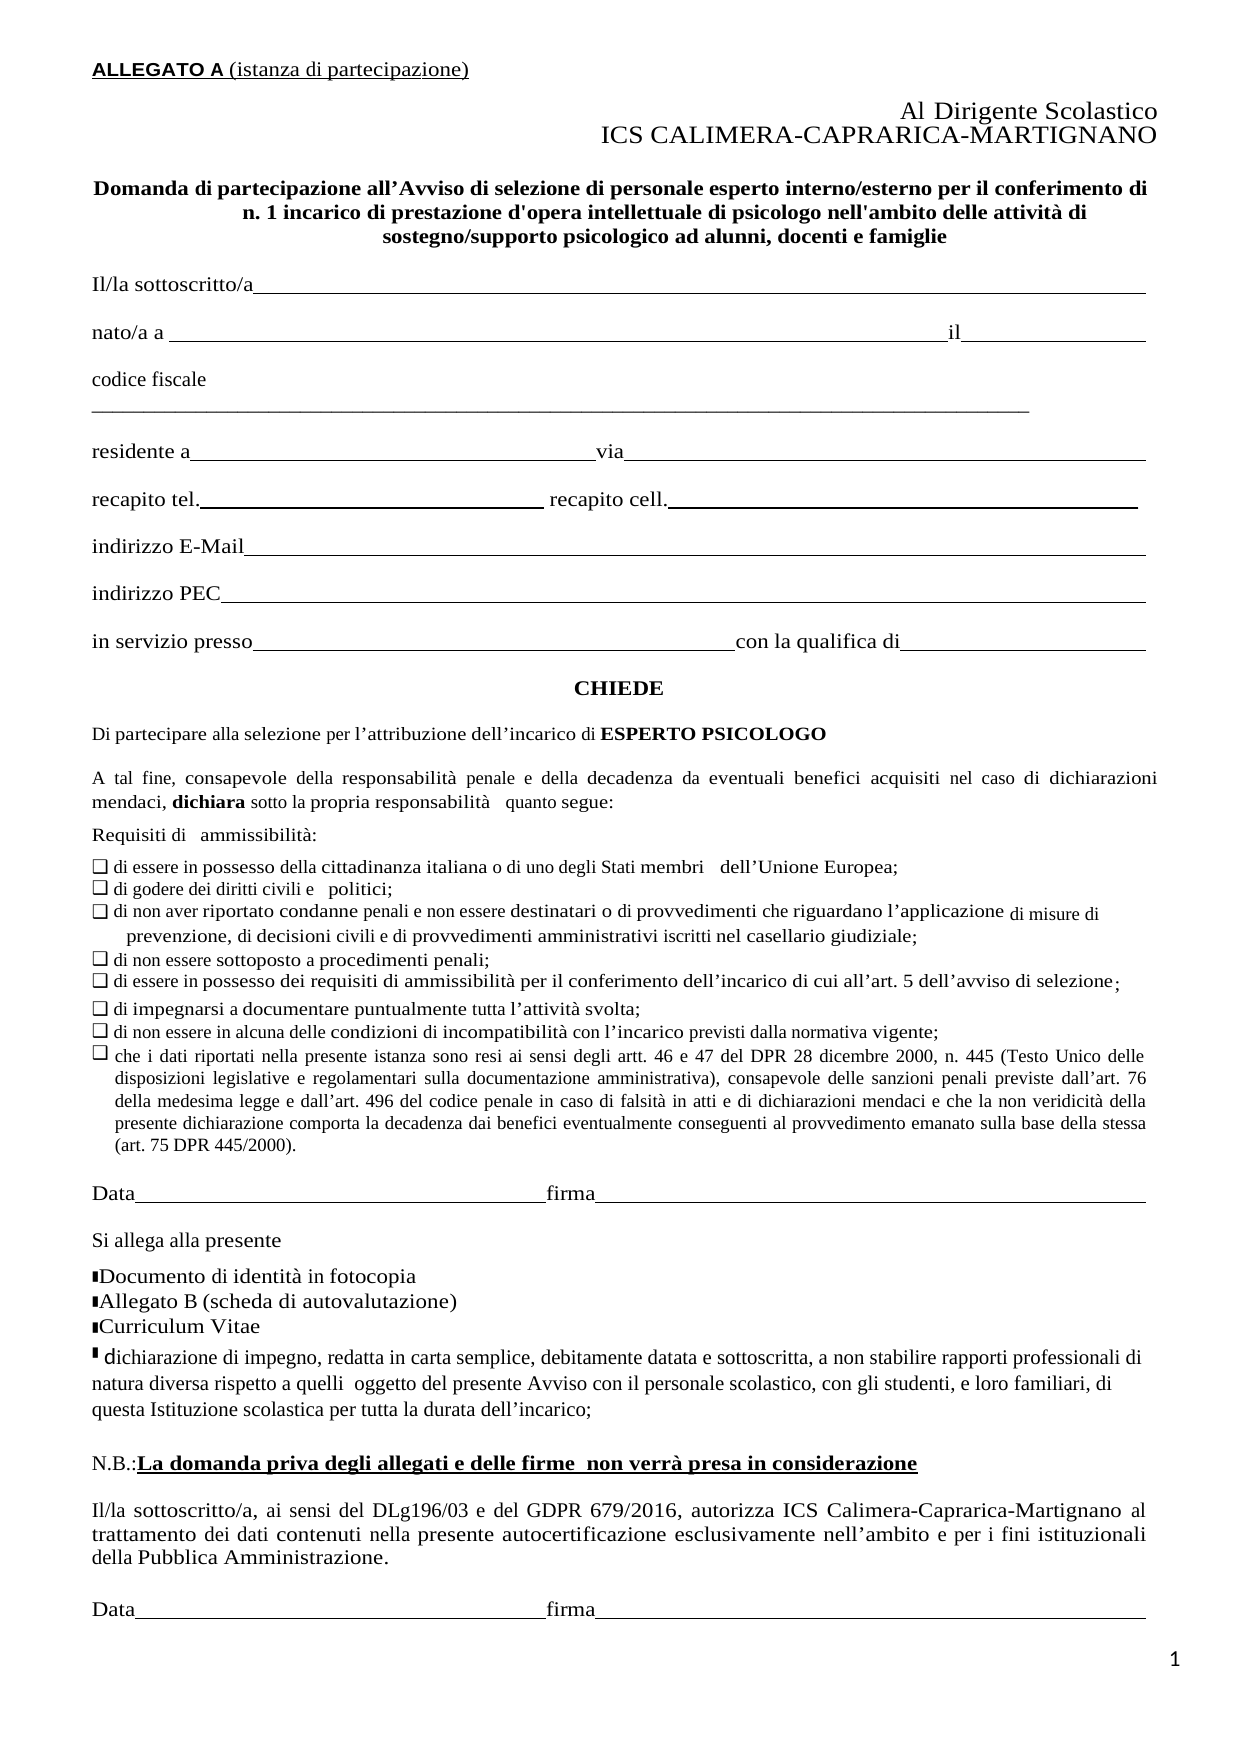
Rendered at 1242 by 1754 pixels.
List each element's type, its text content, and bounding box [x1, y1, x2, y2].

text N.B.:La domanda priva degli allegati e delle firme non verrà presa in considerazione [92, 1451, 1148, 1474]
text ❑ che i dati riportati nella presente istanza sono resi ai sensi degli artt. 46 e 47 del DPR 28 dicembre 2000, n. 445 (Testo Unico delle disposizioni legislative e regolamentari sulla documentazione amministrativa), consapevole delle sanzioni penali previste dall’art. 76 della medesima legge e dall’art. 496 del codice penale in caso di falsità in atti e di dichiarazioni mendaci e che la non veridicità della presente dichiarazione comporta la decadenza dai benefici eventualmente conseguenti al provvedimento emanato sulla base della stessa (art. 75 DPR 445/2000). [92, 1047, 1148, 1158]
text CHIEDE [92, 676, 1146, 700]
text ▪Documento di identità in fotocopia [92, 1252, 1148, 1292]
text Al Dirigente Scolastico [88, 101, 1157, 124]
text ❑ di essere in possesso della cittadinanza italiana o di uno degli Stati membri dell’Unione Europea; [92, 845, 1148, 881]
text indirizzo PEC [92, 581, 1148, 604]
text Di partecipare alla selezione per l’attribuzione dell’incarico di ESPERTO PSICOLOGO [92, 723, 1148, 745]
text ALLEGATO A (istanza di partecipazione) [92, 57, 1148, 80]
text ❑ di essere in possesso dei requisiti di ammissibilità per il conferimento dell’incarico di cui all’art. 5 dell’avviso di selezione; [92, 974, 1148, 996]
text A tal fine, consapevole della responsabilità penale e della decadenza da eventuali benefici acquisiti nel caso di dichiarazioni mendaci, dichiara sotto la propria responsabilità quanto segue: [92, 766, 1157, 813]
text Domanda di partecipazione all’Avviso di selezione di personale esperto interno/esterno per il conferimento di n. 1 incarico di prestazione d'opera intellettuale di psicologo nell'ambito delle attività di sostegno/supporto psicologico ad alunni, docenti e famiglie [92, 176, 1149, 248]
text residente a via [92, 439, 1148, 462]
text indirizzo E-Mail [92, 533, 1148, 557]
text Requisiti di ammissibilità: [92, 823, 1148, 845]
text Il/la sottoscritto/a [92, 272, 1024, 295]
text ICS CALIMERA-CAPRARICA-MARTIGNANO [88, 124, 1157, 148]
text ❑ di non essere sottoposto a procedimenti penali; [92, 948, 1148, 974]
text recapito tel.______________________________ recapito cell._________________________________________ [92, 486, 1148, 510]
text ❑ di impegnarsi a documentare puntualmente tutta l’attività svolta; [92, 996, 1148, 1023]
text in servizio presso con la qualifica di [92, 628, 1148, 652]
text ▪Allegato B (scheda di autovalutazione) [92, 1292, 1148, 1318]
text Il/la sottoscritto/a, ai sensi del DLg196/03 e del GDPR 679/2016, autorizza ICS Calimera-Caprarica-Martignano al trattamento dei dati contenuti nella presente autocertificazione esclusivamente nell’ambito e per i fini istituzionali della Pubblica Amministrazione. [92, 1498, 1146, 1569]
text codice fiscale __________________________________________________________________________________________ [92, 367, 1148, 415]
text Data firma [92, 1596, 1148, 1620]
text nato/a a il [92, 319, 1148, 343]
text ❑ di non essere in alcuna delle condizioni di incompatibilità con l’incarico previsti dalla normativa vigente; [92, 1023, 1148, 1047]
text ▪ dichiarazione di impegno, redatta in carta semplice, debitamente datata e sottoscritta, a non stabilire rapporti professionali di natura diversa rispetto a quelli oggetto del presente Avviso con il personale scolastico, con gli studenti, e loro familiari, di questa Istituzione scolastica per tutta la durata dell’incarico; [92, 1344, 1148, 1421]
text Data firma [92, 1181, 1148, 1204]
text Si allega alla presente [92, 1228, 1148, 1252]
text ❑ di non aver riportato condanne penali e non essere destinatari o di provvedimenti che riguardano l’applicazione di misure di prevenzione, di decisioni civili e di provvedimenti amministrativi iscritti nel casellario giudiziale; [92, 903, 1148, 948]
text ▪Curriculum Vitae [92, 1318, 1148, 1344]
text ❑ di godere dei diritti civili e politici; [92, 881, 1148, 903]
